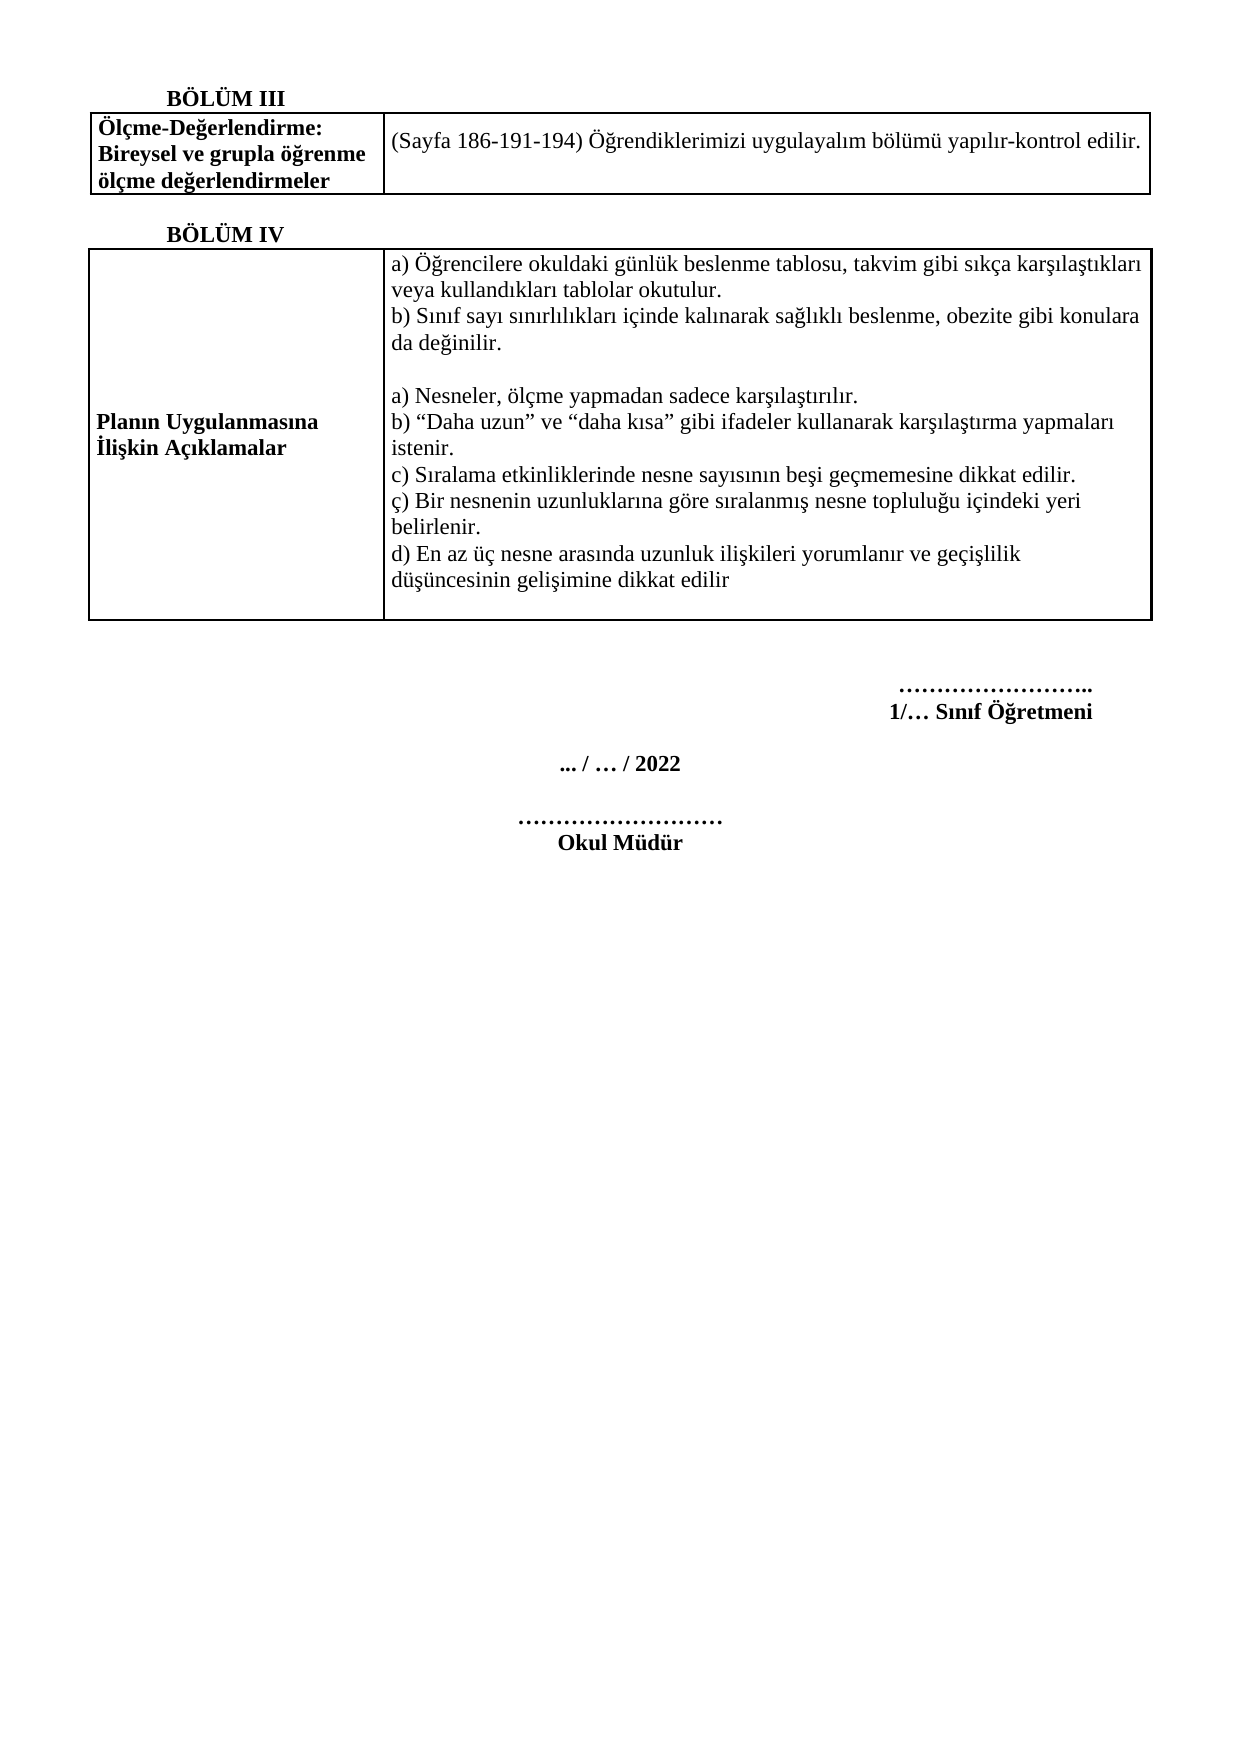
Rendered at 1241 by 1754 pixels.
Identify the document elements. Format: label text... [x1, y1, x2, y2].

table_header Ölçme-Değerlendirme: Bireysel ve grupla öğrenme ölçme değerlendirmeler [92, 114, 383, 193]
text ……………………… [148, 803, 1093, 829]
subtitle BÖLÜM III [148, 86, 1093, 112]
text 1/… Sınıf Öğretmeni [148, 698, 1093, 724]
text Okul Müdür [148, 829, 1093, 856]
table_header (Sayfa 186-191-194) Öğrendiklerimizi uygulayalım bölümü yapılır-kontrol edilir. [385, 114, 1149, 193]
text ... / … / 2022 [148, 750, 1093, 777]
table_header Planın Uygulanmasına İlişkin Açıklamalar [90, 250, 383, 619]
text …………………….. [148, 671, 1093, 698]
table_header a) Öğrencilere okuldaki günlük beslenme tablosu, takvim gibi sıkça karşılaştıkları veya kullandıkları tablolar okutulur. b) Sınıf sayı sınırlılıkları içinde kalınarak sağlıklı beslenme, obezite gibi konulara da değinilir. a) Nesneler, ölçme yapmadan sadece karşılaştırılır. b) “Daha uzun” ve “daha kısa” gibi ifadeler kullanarak karşılaştırma yapmaları istenir. c) Sıralama etkinliklerinde nesne sayısının beşi geçmemesine dikkat edilir. ç) Bir nesnenin uzunluklarına göre sıralanmış nesne topluluğu içindeki yeri belirlenir. d) En az üç nesne arasında uzunluk ilişkileri yorumlanır ve geçişlilik düşüncesinin gelişimine dikkat edilir [385, 250, 1150, 619]
subtitle BÖLÜM IV [148, 221, 1093, 248]
